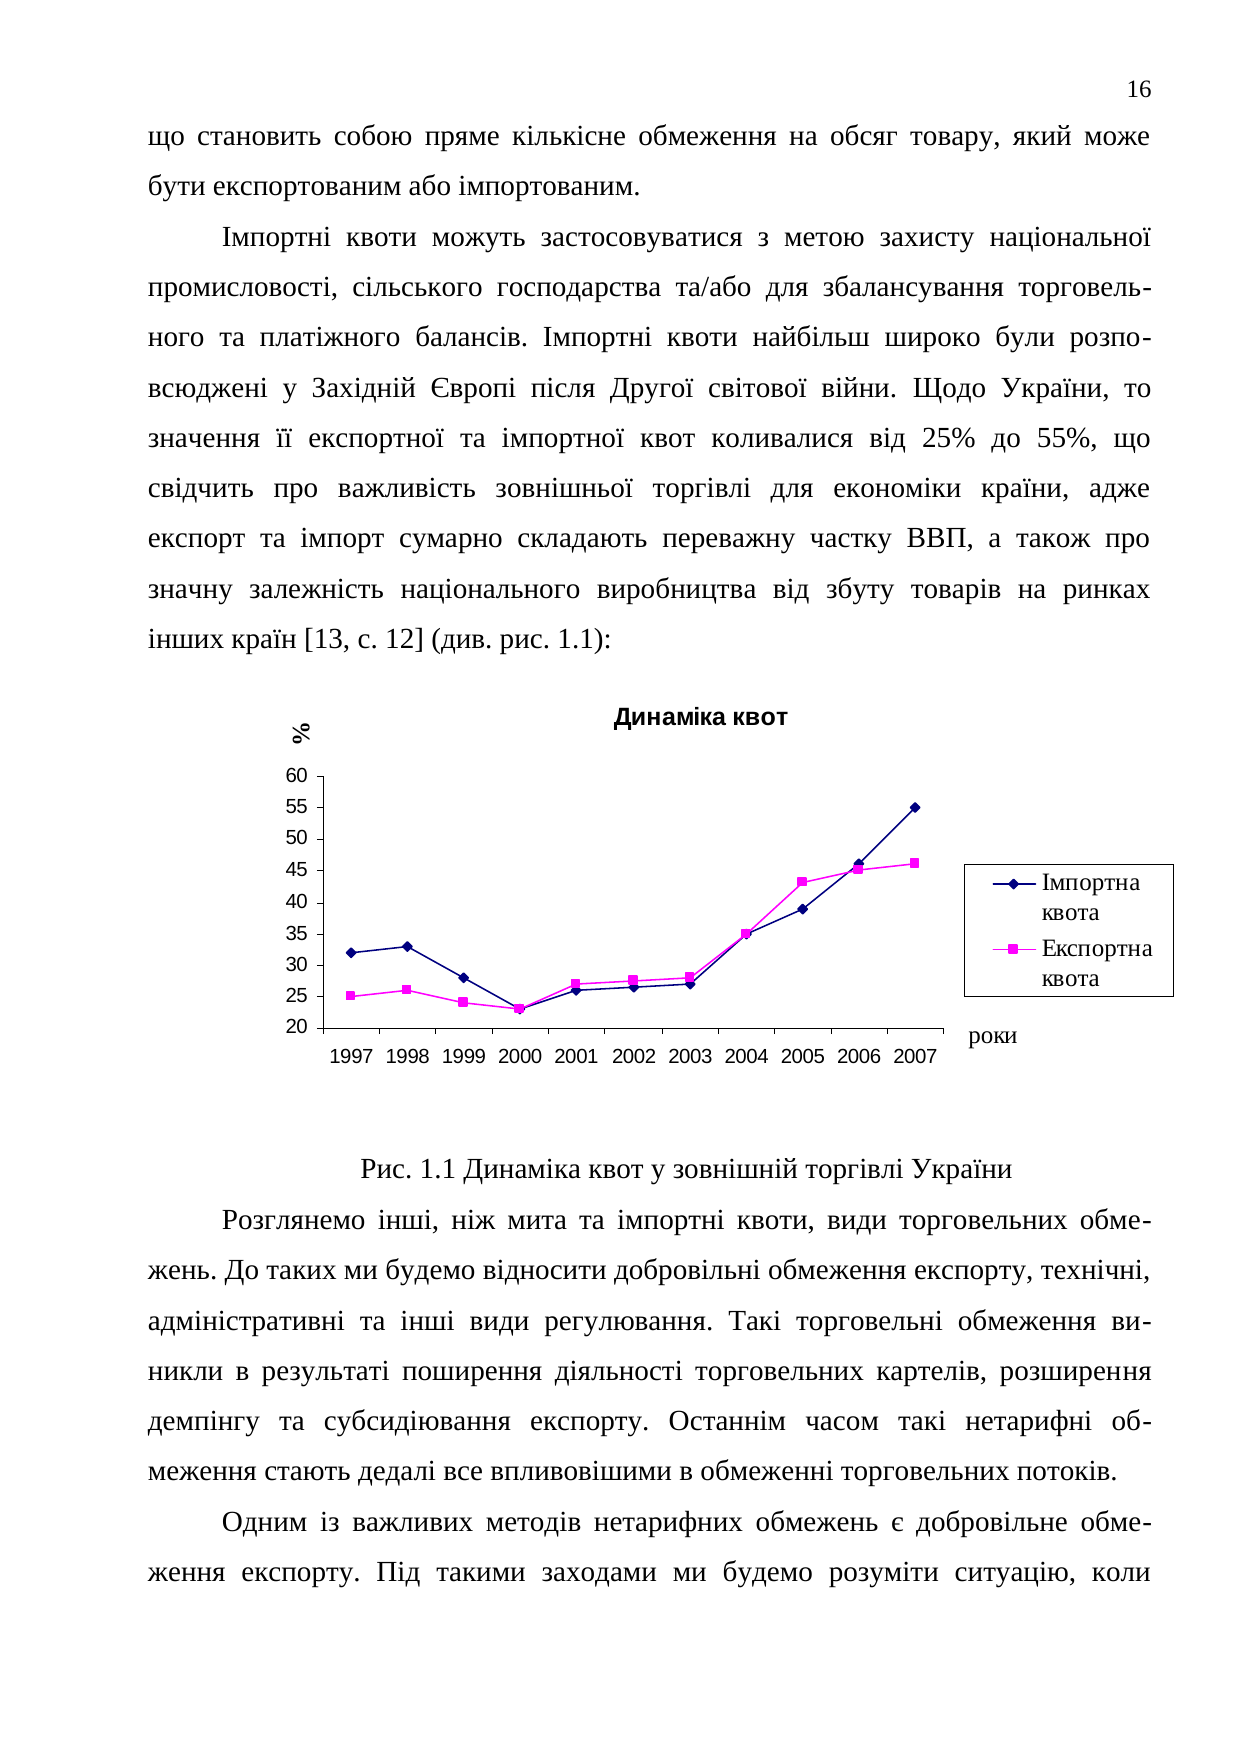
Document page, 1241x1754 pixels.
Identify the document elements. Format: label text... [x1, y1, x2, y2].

text Імпортні квоти можуть застосовуватися з метою захисту національної промисловості, сільського господарства та/або для збалансування торговельного та платіжного балансів. Імпортні квоти найбільш широко були розповсюджені у Західній Європі після Другої світової війни. Щодо України, то значення її експортної та імпортної квот коливалися від 25% до 55%, що свідчить про важливість зовнішньої торгівлі для економіки країни, адже експорт та імпорт сумарно складають переважну частку ВВП, а також про значну залежність національного виробництва від збуту товарів на ринках інших країн [13, c. 12] (див. рис. 1.1): [148, 219, 1152, 655]
text Рис. 1.1 Динаміка квот у зовнішній торгівлі України [148, 1152, 1152, 1185]
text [148, 1504, 1152, 1588]
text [148, 118, 1152, 202]
text Розглянемо інші, ніж мита та імпортні квоти, види торговельних обмежень. До таких ми будемо відносити добровільні обмеження експорту, технічні, адміністративні та інші види регулювання. Такі торговельні обмеження виникли в результаті поширення діяльності торговельних картелів, розширення демпінгу та субсидіювання експорту. Останнім часом такі нетарифні обмеження стають дедалі все впливовішими в обмеженні торговельних потоків. [148, 1202, 1152, 1487]
